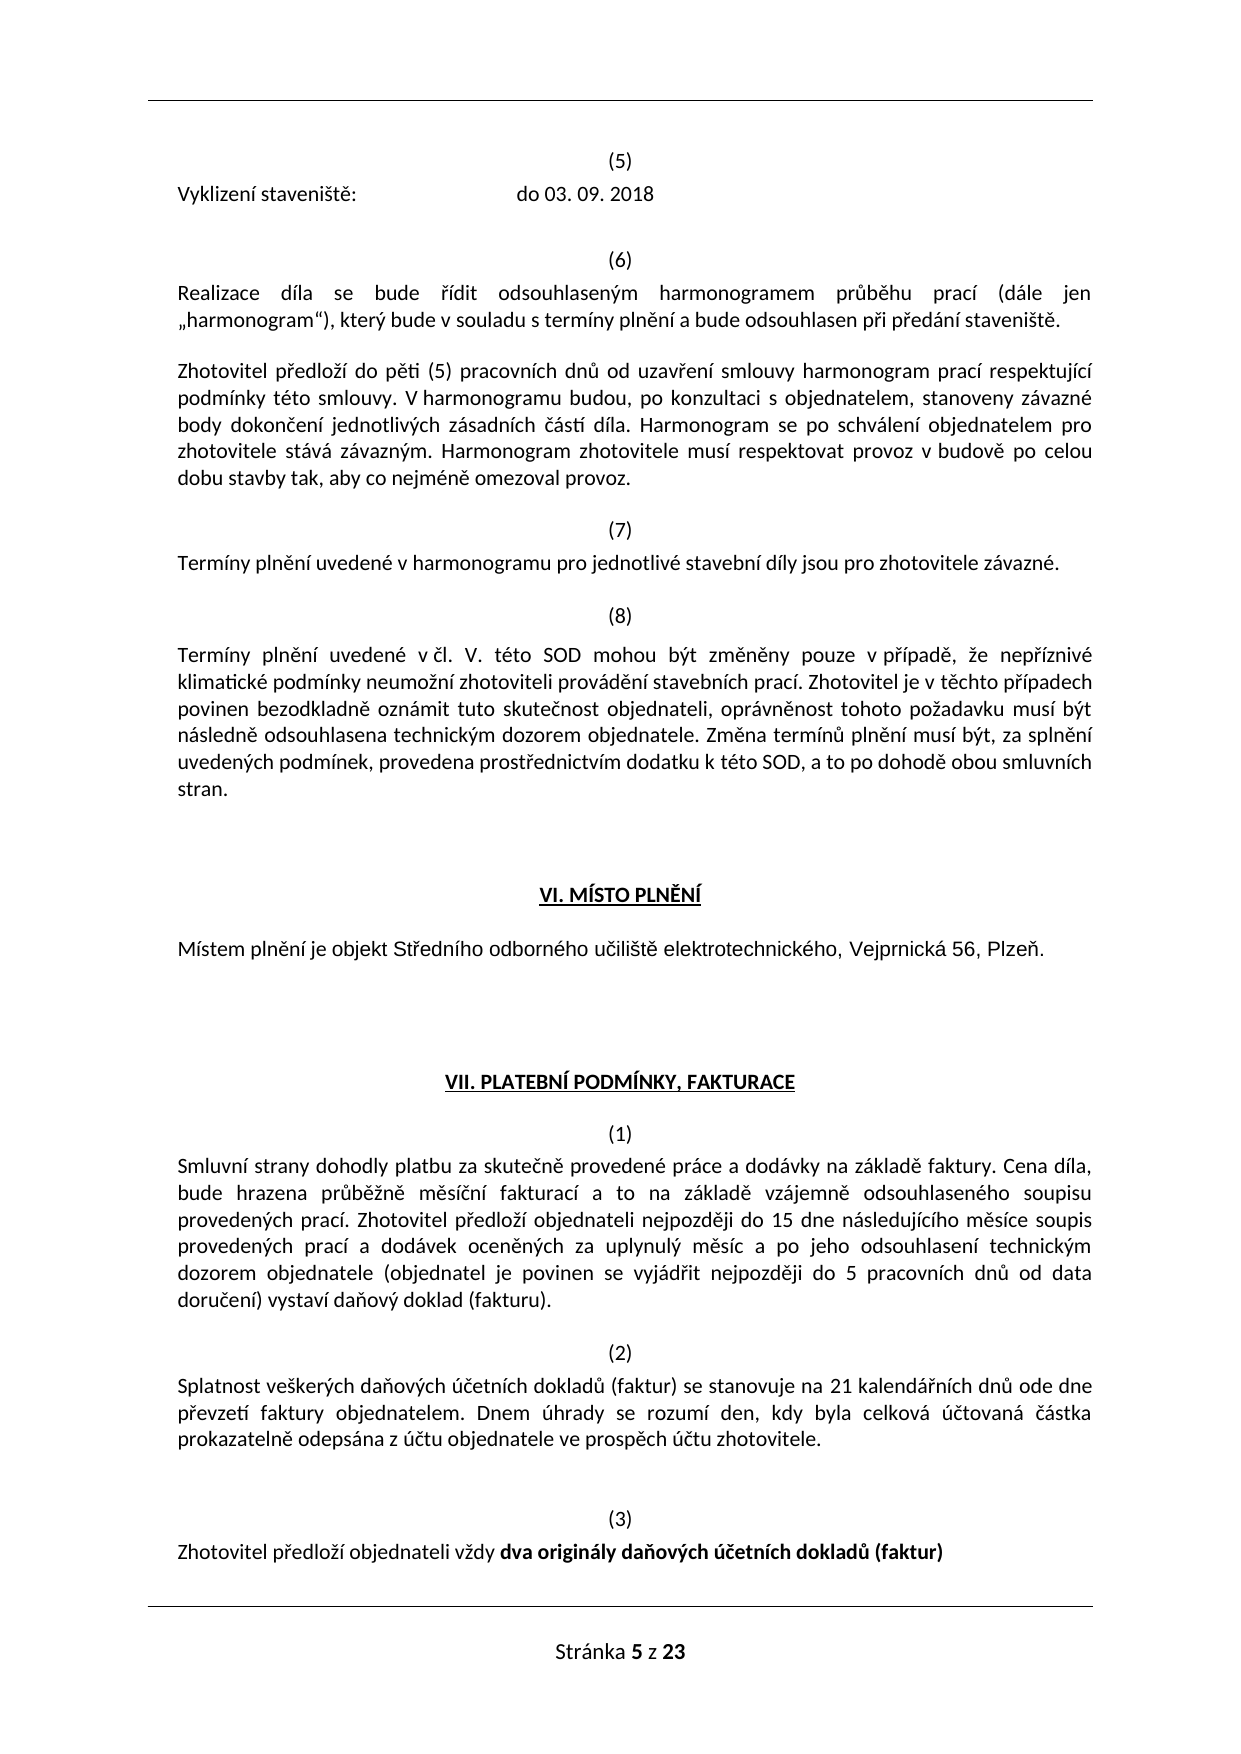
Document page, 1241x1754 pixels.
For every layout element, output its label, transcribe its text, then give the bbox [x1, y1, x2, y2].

text Vyklizení staveniště: do 03. 09. 2018 [177, 181, 1093, 207]
text VII. Platební podmínky, fakturace [148, 1068, 1093, 1095]
text Smluvní strany dohodly platbu za skutečně provedené práce a dodávky na základě faktury. Cena díla, bude hrazena průběžně měsíční fakturací a to na základě vzájemně odsouhlaseného soupisu provedených prací. Zhotovitel předloží objednateli nejpozději do 15 dne následujícího měsíce soupis provedených prací a dodávek oceněných za uplynulý měsíc a po jeho odsouhlasení technickým dozorem objednatele (objednatel je povinen se vyjádřit nejpozději do 5 pracovních dnů od data doručení) vystaví daňový doklad (fakturu). [177, 1153, 1093, 1313]
text Termíny plnění uvedené v harmonogramu pro jednotlivé stavební díly jsou pro zhotovitele závazné. [177, 549, 1093, 576]
text (1) [148, 1120, 1093, 1146]
text Místem plnění je objekt Středního odborného učiliště elektrotechnického, Vejprnická 56, Plzeň. [177, 935, 1093, 961]
text Splatnost veškerých daňových účetních dokladů (faktur) se stanovuje na 21 kalendářních dnů ode dne převzetí faktury objednatelem. Dnem úhrady se rozumí den, kdy byla celková účtovaná částka prokazatelně odepsána z účtu objednatele ve prospěch účtu zhotovitele. [177, 1372, 1093, 1452]
text Realizace díla se bude řídit odsouhlaseným harmonogramem průběhu prací (dále jen „harmonogram“), který bude v souladu s termíny plnění a bude odsouhlasen při předání staveniště. [177, 279, 1093, 333]
text Zhotovitel předloží objednateli vždy dva originály daňových účetních dokladů (faktur) [177, 1538, 1093, 1565]
text (8) [148, 602, 1093, 629]
text (2) [148, 1339, 1093, 1366]
text (3) [148, 1506, 1093, 1532]
text Zhotovitel předloží do pěti (5) pracovních dnů od uzavření smlouvy harmonogram prací respektující podmínky této smlouvy. V harmonogramu budou, po konzultaci s objednatelem, stanoveny závazné body dokončení jednotlivých zásadních částí díla. Harmonogram se po schválení objednatelem pro zhotovitele stává závazným. Harmonogram zhotovitele musí respektovat provoz v budově po celou dobu stavby tak, aby co nejméně omezoval provoz. [177, 358, 1093, 491]
text VI. Místo plnění [148, 881, 1093, 908]
text (5) [148, 148, 1093, 174]
text Termíny plnění uvedené v čl. V. této SOD mohou být změněny pouze v případě, že nepříznivé klimatické podmínky neumožní zhotoviteli provádění stavebních prací. Zhotovitel je v těchto případech povinen bezodkladně oznámit tuto skutečnost objednateli, oprávněnost tohoto požadavku musí být následně odsouhlasena technickým dozorem objednatele. Změna termínů plnění musí být, za splnění uvedených podmínek, provedena prostřednictvím dodatku k této SOD, a to po dohodě obou smluvních stran. [177, 641, 1093, 801]
text (6) [148, 246, 1093, 273]
text (7) [148, 516, 1093, 543]
